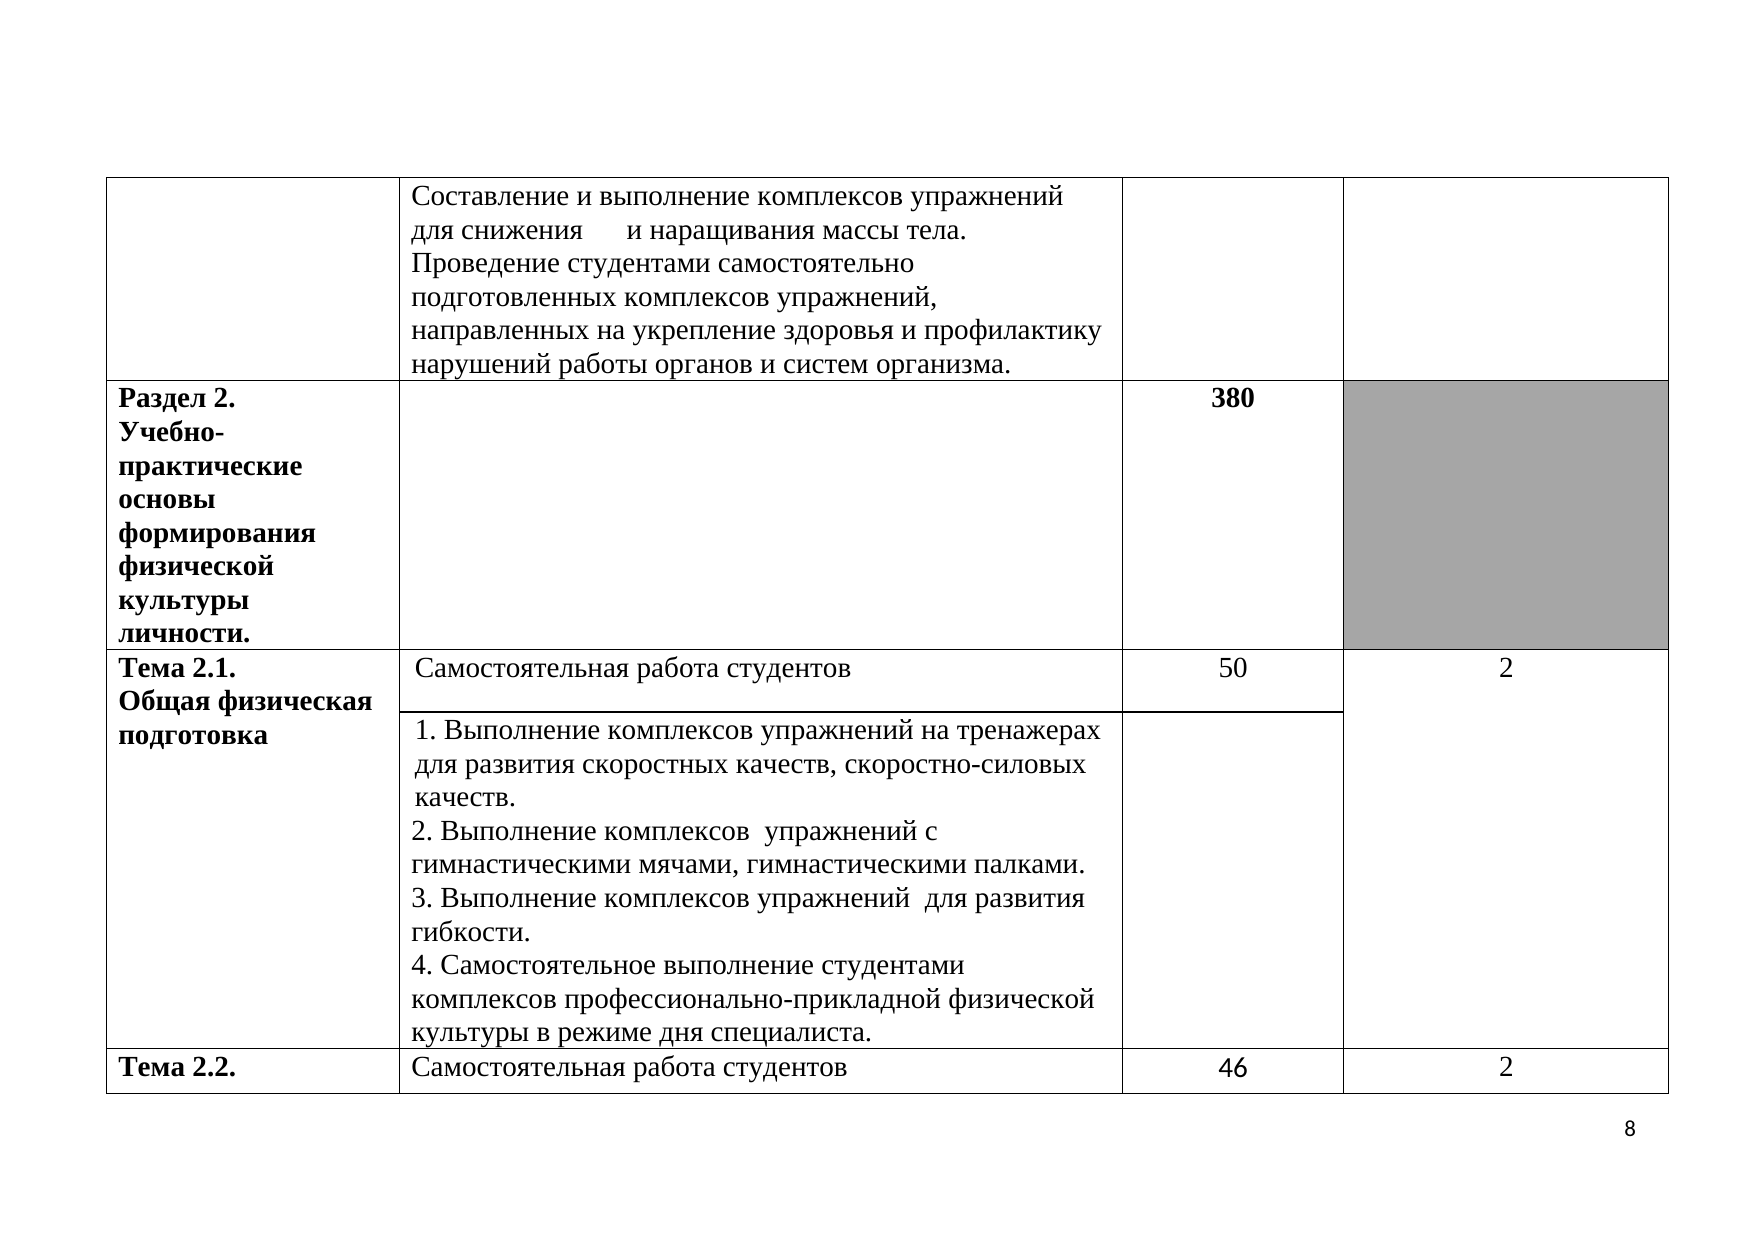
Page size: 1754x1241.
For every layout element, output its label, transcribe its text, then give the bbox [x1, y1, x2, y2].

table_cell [107, 1049, 399, 1093]
table_cell 50 [1123, 650, 1343, 711]
table_cell 2 [1344, 1049, 1668, 1093]
table_cell Тема 2.1. Общая физическая подготовка [107, 650, 399, 1048]
table_cell Раздел 2. Учебно-практические основы формирования физической культуры личности. [107, 381, 399, 649]
table_cell 1. Выполнение комплексов упражнений на тренажерах для развития скоростных качеств, скоростно-силовых качеств. 2. Выполнение комплексов упражнений с гимнастическими мячами, гимнастическими палками. 3. Выполнение комплексов упражнений для развития гибкости. 4. Самостоятельное выполнение студентами комплексов профессионально-прикладной физической культуры в режиме дня специалиста. [400, 713, 1122, 1048]
table_cell [400, 381, 1122, 649]
table_cell Самостоятельная работа студентов [400, 1049, 1122, 1093]
table_cell 380 [1123, 381, 1343, 649]
table_cell 46 [1123, 1049, 1343, 1093]
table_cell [400, 178, 1122, 379]
table_cell 2 [1344, 650, 1668, 1048]
table_cell [1344, 381, 1668, 649]
table_cell Самостоятельная работа студентов [400, 650, 1122, 711]
table_cell [1123, 713, 1343, 1048]
